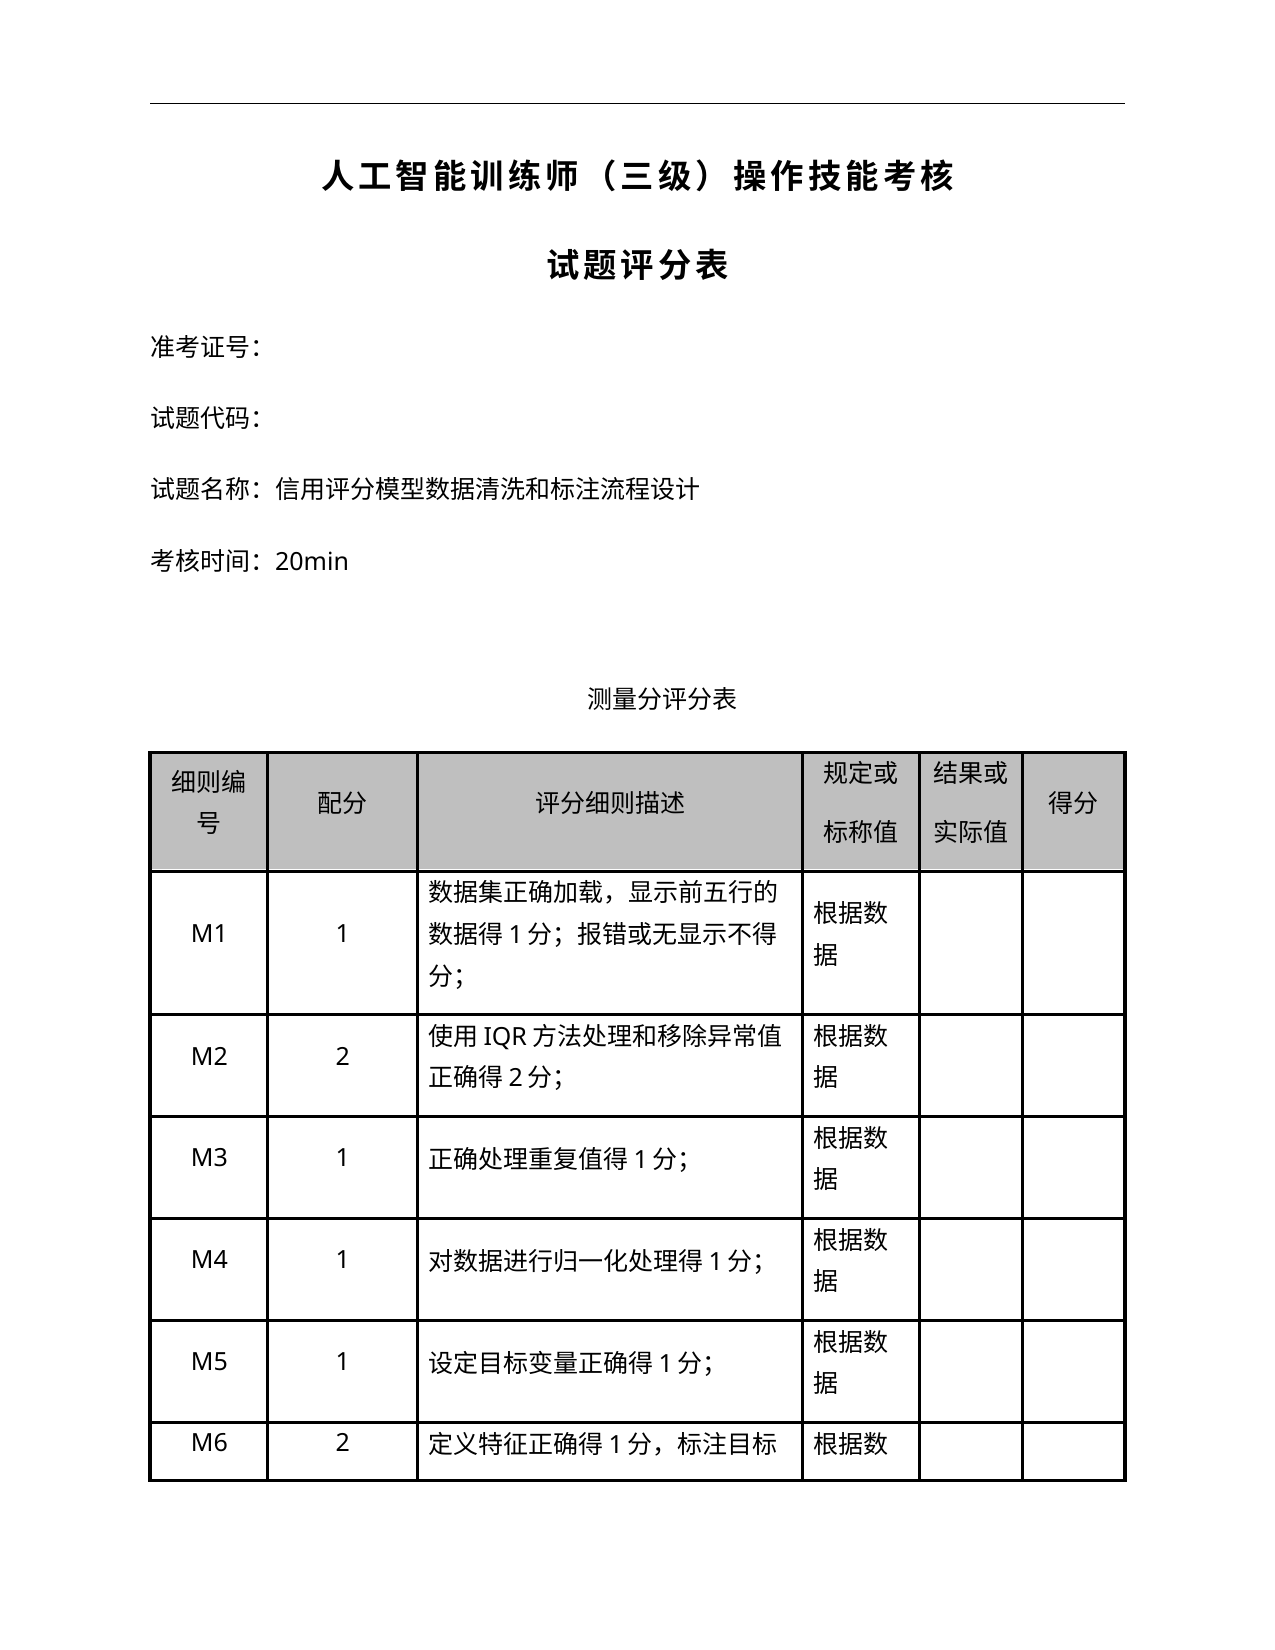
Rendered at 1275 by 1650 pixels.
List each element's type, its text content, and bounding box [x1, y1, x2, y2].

text 试题代码： [150, 399, 1125, 435]
table_cell [921, 1016, 1021, 1115]
table_cell [1024, 1220, 1123, 1319]
table_cell M4 [152, 1220, 266, 1319]
table_cell 1 [269, 873, 416, 1013]
table_cell [921, 1220, 1021, 1319]
table_cell M2 [152, 1016, 266, 1115]
text 试题名称：信用评分模型数据清洗和标注流程设计 [150, 470, 1125, 506]
table_cell 根据数据 [804, 873, 918, 1013]
table_cell [921, 1424, 1021, 1479]
table_cell 正确处理重复值得1分； [419, 1118, 801, 1217]
text 准考证号： [150, 328, 1125, 364]
table_cell [1024, 1424, 1123, 1479]
table_cell [1024, 873, 1123, 1013]
table_cell 2 [269, 1424, 416, 1479]
table_cell 设定目标变量正确得1分； [419, 1322, 801, 1421]
table_header 结果或 实际值 [921, 754, 1021, 869]
table_cell [1024, 1118, 1123, 1217]
table_cell 根据数据 [804, 1220, 918, 1319]
table_cell M5 [152, 1322, 266, 1421]
table_cell 根据数据 [804, 1118, 918, 1217]
table_cell 数据集正确加载，显示前五行的数据得1分；报错或无显示不得分； [419, 873, 801, 1013]
text 测量分评分表 [150, 680, 1125, 716]
table_cell M1 [152, 873, 266, 1013]
table_cell 根据数据 [804, 1016, 918, 1115]
table_header 得分 [1024, 754, 1123, 869]
text 考核时间：20min [150, 541, 1125, 577]
table_cell 对数据进行归一化处理得1分； [419, 1220, 801, 1319]
table_cell 1 [269, 1220, 416, 1319]
table_cell 使用IQR方法处理和移除异常值正确得2分； [419, 1016, 801, 1115]
table_header 规定或 标称值 [804, 754, 918, 869]
table_cell 2 [269, 1016, 416, 1115]
table_cell M6 [152, 1424, 266, 1479]
table_cell [1024, 1016, 1123, 1115]
table_cell 1 [269, 1322, 416, 1421]
table_cell [921, 1118, 1021, 1217]
table_cell M3 [152, 1118, 266, 1217]
table_cell [921, 1322, 1021, 1421]
table_cell [1024, 1322, 1123, 1421]
table_header 配分 [269, 754, 416, 869]
table_cell 根据数据 [804, 1322, 918, 1421]
text 人工智能训练师（三级）操作技能考核 [150, 150, 1125, 198]
table_cell 定义特征正确得1分，标注目标变量正确得1分，总计得2分； [419, 1424, 801, 1479]
table_header 评分细则描述 [419, 754, 801, 869]
text 试题评分表 [150, 239, 1125, 287]
table_cell 根据数据 [804, 1424, 918, 1479]
table_header 细则编号 [152, 754, 266, 869]
table_cell 1 [269, 1118, 416, 1217]
table_cell [921, 873, 1021, 1013]
